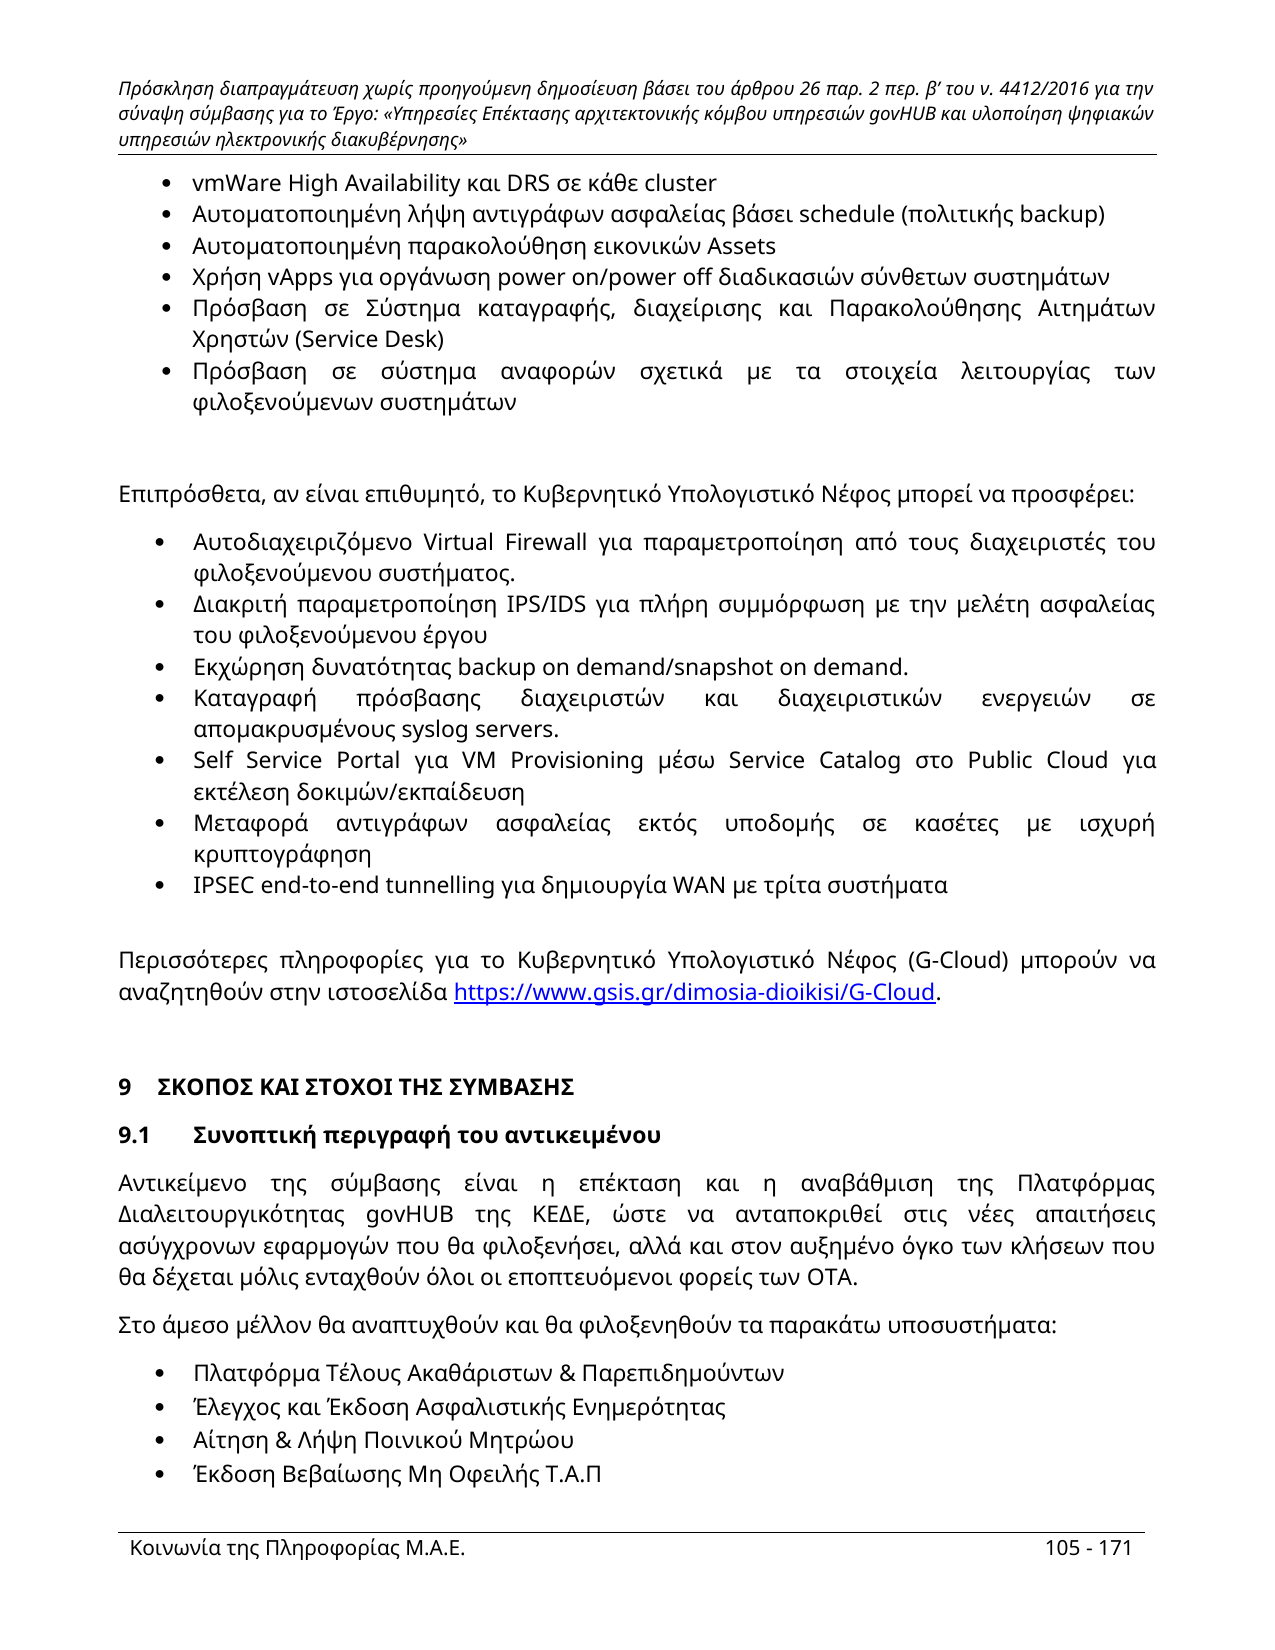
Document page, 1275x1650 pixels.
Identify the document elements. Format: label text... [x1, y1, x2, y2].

list Εκχώρηση δυνατότητας backup on demand/snapshot on demand. [156, 651, 1157, 682]
list Πλατφόρμα Τέλους Ακαθάριστων & Παρεπιδημούντων [156, 1357, 1157, 1388]
list Αυτοδιαχειριζόμενο Virtual Firewall για παραμετροποίηση από τους διαχειριστές του φιλοξενούμενου συστήματος. [156, 526, 1157, 588]
text Επιπρόσθετα, αν είναι επιθυμητό, το Κυβερνητικό Υπολογιστικό Νέφος μπορεί να προσφέρει: [118, 478, 1157, 509]
list Χρήση vApps για οργάνωση power on/power off διαδικασιών σύνθετων συστημάτων [162, 261, 1157, 292]
text Στο άμεσο μέλλον θα αναπτυχθούν και θα φιλοξενηθούν τα παρακάτω υποσυστήματα: [118, 1309, 1157, 1340]
subtitle ΣΚΟΠΟΣ ΚΑΙ ΣΤΟΧΟΙ ΤΗΣ ΣΥΜΒΑΣΗΣ [118, 1071, 1157, 1103]
list IPSEC end-to-end tunnelling για δημιουργία WAN με τρίτα συστήματα [156, 869, 1157, 901]
list vmWare High Availability και DRS σε κάθε cluster [162, 167, 1157, 198]
list Διακριτή παραμετροποίηση IPS/IDS για πλήρη συμμόρφωση με την μελέτη ασφαλείας του φιλοξενούμενου έργου [156, 588, 1157, 651]
list Έλεγχος και Έκδοση Ασφαλιστικής Ενημερότητας [156, 1391, 1157, 1422]
subtitle Συνοπτική περιγραφή του αντικειμένου [118, 1119, 1157, 1151]
list Αυτοματοποιημένη παρακολούθηση εικονικών Assets [162, 230, 1157, 261]
list Self Service Portal για VM Provisioning μέσω Service Catalog στο Public Cloud για εκτέλεση δοκιμών/εκπαίδευση [156, 744, 1157, 807]
list Αίτηση & Λήψη Ποινικού Μητρώου [156, 1424, 1157, 1456]
list Πρόσβαση σε Σύστημα καταγραφής, διαχείρισης και Παρακολούθησης Αιτημάτων Χρηστών (Service Desk) [162, 292, 1157, 355]
list Μεταφορά αντιγράφων ασφαλείας εκτός υποδομής σε κασέτες με ισχυρή κρυπτογράφηση [156, 807, 1157, 869]
list Καταγραφή πρόσβασης διαχειριστών και διαχειριστικών ενεργειών σε απομακρυσμένους syslog servers. [156, 682, 1157, 744]
list Έκδοση Βεβαίωσης Μη Οφειλής Τ.Α.Π [156, 1458, 1157, 1489]
text Αντικείμενο της σύμβασης είναι η επέκταση και η αναβάθμιση της Πλατφόρμας Διαλειτουργικότητας govHUB της ΚΕΔΕ, ώστε να ανταποκριθεί στις νέες απαιτήσεις ασύγχρονων εφαρμογών που θα φιλοξενήσει, αλλά και στον αυξημένο όγκο των κλήσεων που θα δέχεται μόλις ενταχθούν όλοι οι εποπτευόμενοι φορείς των OTA. [118, 1167, 1157, 1292]
text Περισσότερες πληροφορίες για το Κυβερνητικό Υπολογιστικό Νέφος (G-Cloud) μπορούν να αναζητηθούν στην ιστοσελίδα https://www.gsis.gr/dimosia-dioikisi/G-Cloud. [118, 944, 1157, 1007]
list Αυτοματοποιημένη λήψη αντιγράφων ασφαλείας βάσει schedule (πολιτικής backup) [162, 198, 1157, 230]
list Πρόσβαση σε σύστημα αναφορών σχετικά με τα στοιχεία λειτουργίας των φιλοξενούμενων συστημάτων [162, 355, 1157, 417]
